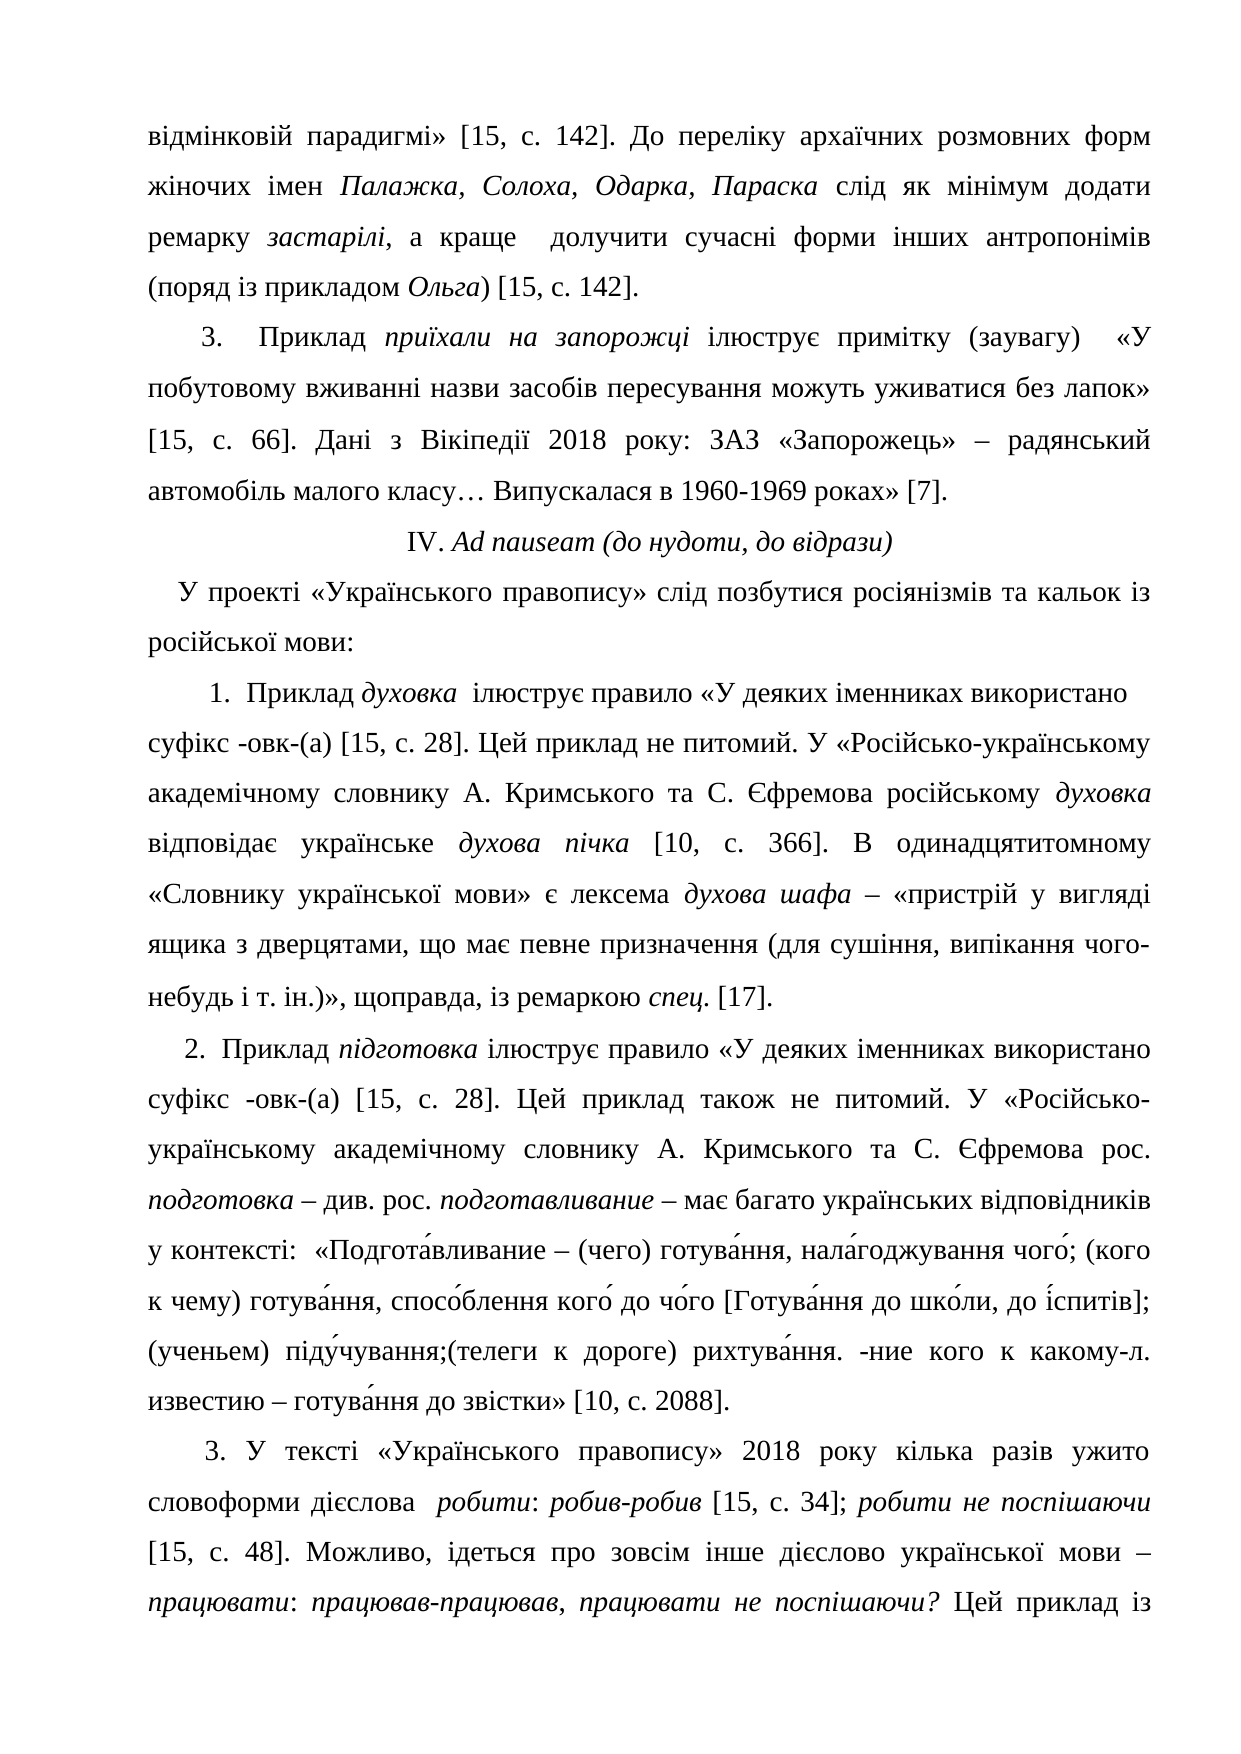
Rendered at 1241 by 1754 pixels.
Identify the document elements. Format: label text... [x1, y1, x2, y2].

text У проекті «Українського правопису» слід позбутися росіянізмів та кальок із російської мови: [148, 574, 1152, 658]
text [148, 118, 1152, 303]
text IV. Ad nauseam (до нудоти, до відрази) [148, 524, 1152, 557]
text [148, 1433, 1152, 1618]
list Приклад духовка ілюструє правило «У деяких іменниках використано [209, 675, 1152, 708]
text 2. Приклад підготовка ілюструє правило «У деяких іменниках використано суфікс -овк-(а) [15, с. 28]. Цей приклад також не питомий. У «Російсько-українському академічному словнику А. Кримського та С. Єфремова рос. подготовка – див. рос. подготавливание – має багато українських відповідників у контексті: «Подгота́вливание – (чего) готува́ння, нала́годжування чого́; (кого к чему) готува́ння, спосо́блення кого́ до чо́го [Готува́ння до шко́ли, до і́спитів]; (ученьем) піду́чування;(телеги к дороге) рихтува́ння. -ние кого к какому-л. известию – готува́ння до звістки» [10, с. 2088]. [148, 1031, 1152, 1417]
text 3. Приклад приїхали на запорожці ілюструє примітку (заувагу) «У побутовому вживанні назви засобів пересування можуть уживатися без лапок» [15, с. 66]. Дані з Вікіпедії 2018 року: ЗАЗ «Запорожець» – радянський автомобіль малого класу… Випускалася в 1960-1969 роках» [7]. [148, 319, 1152, 507]
text суфікс -овк-(а) [15, с. 28]. Цей приклад не питомий. У «Російсько-українському академічному словнику А. Кримського та С. Єфремова російському духовка відповідає українське духова пічка [10, с. 366]. В одинадцятитомному «Словнику української мови» є лексема духова шафа – «пристрій у вигляді ящика з дверцятами, що має певне призначення (для сушіння, випікання чого-небудь і т. ін.)», щоправда, із ремаркою спец. [17]. [148, 725, 1152, 1013]
